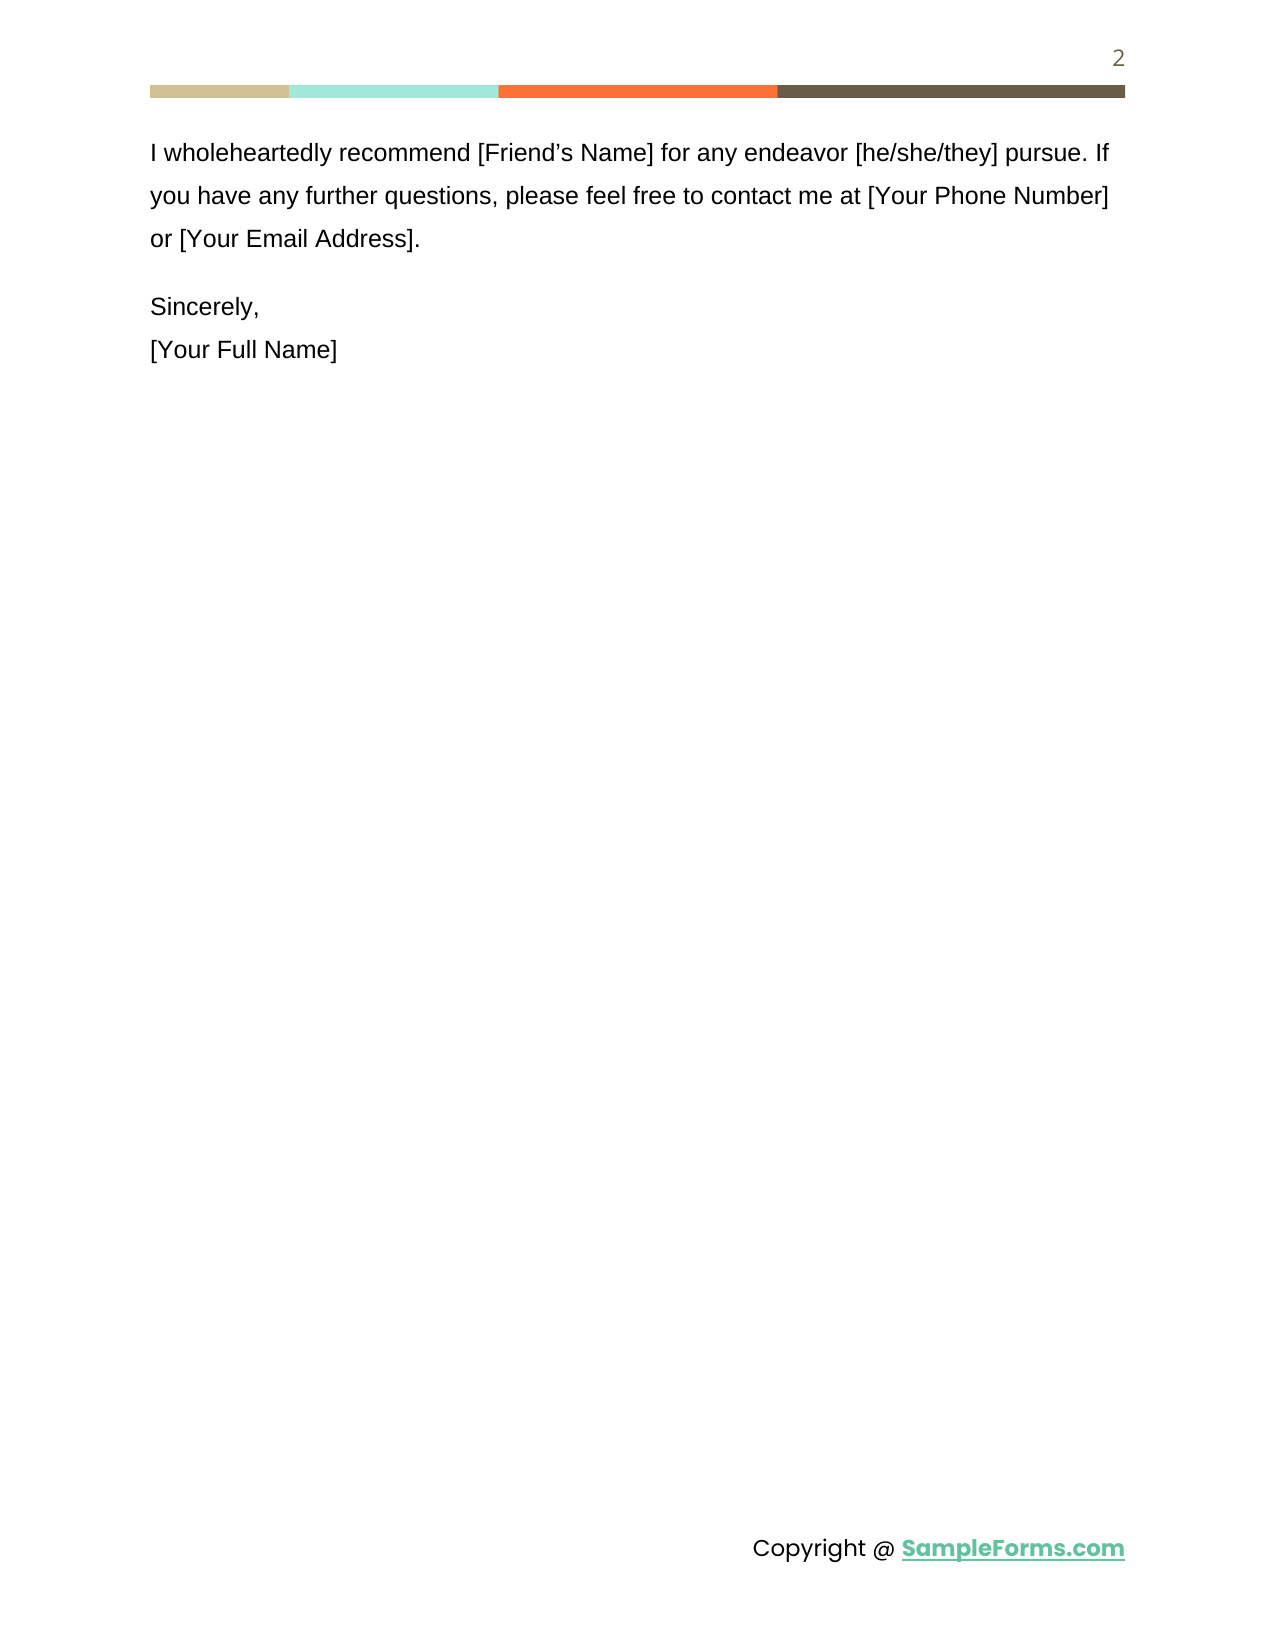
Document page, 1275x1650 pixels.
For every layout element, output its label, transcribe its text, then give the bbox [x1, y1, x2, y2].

text Sincerely, [Your Full Name] [150, 292, 1125, 364]
picture [150, 85, 1125, 98]
text I wholeheartedly recommend [Friend’s Name] for any endeavor [he/she/they] pursue. If you have any further questions, please feel free to contact me at [Your Phone Number] or [Your Email Address]. [150, 137, 1125, 252]
